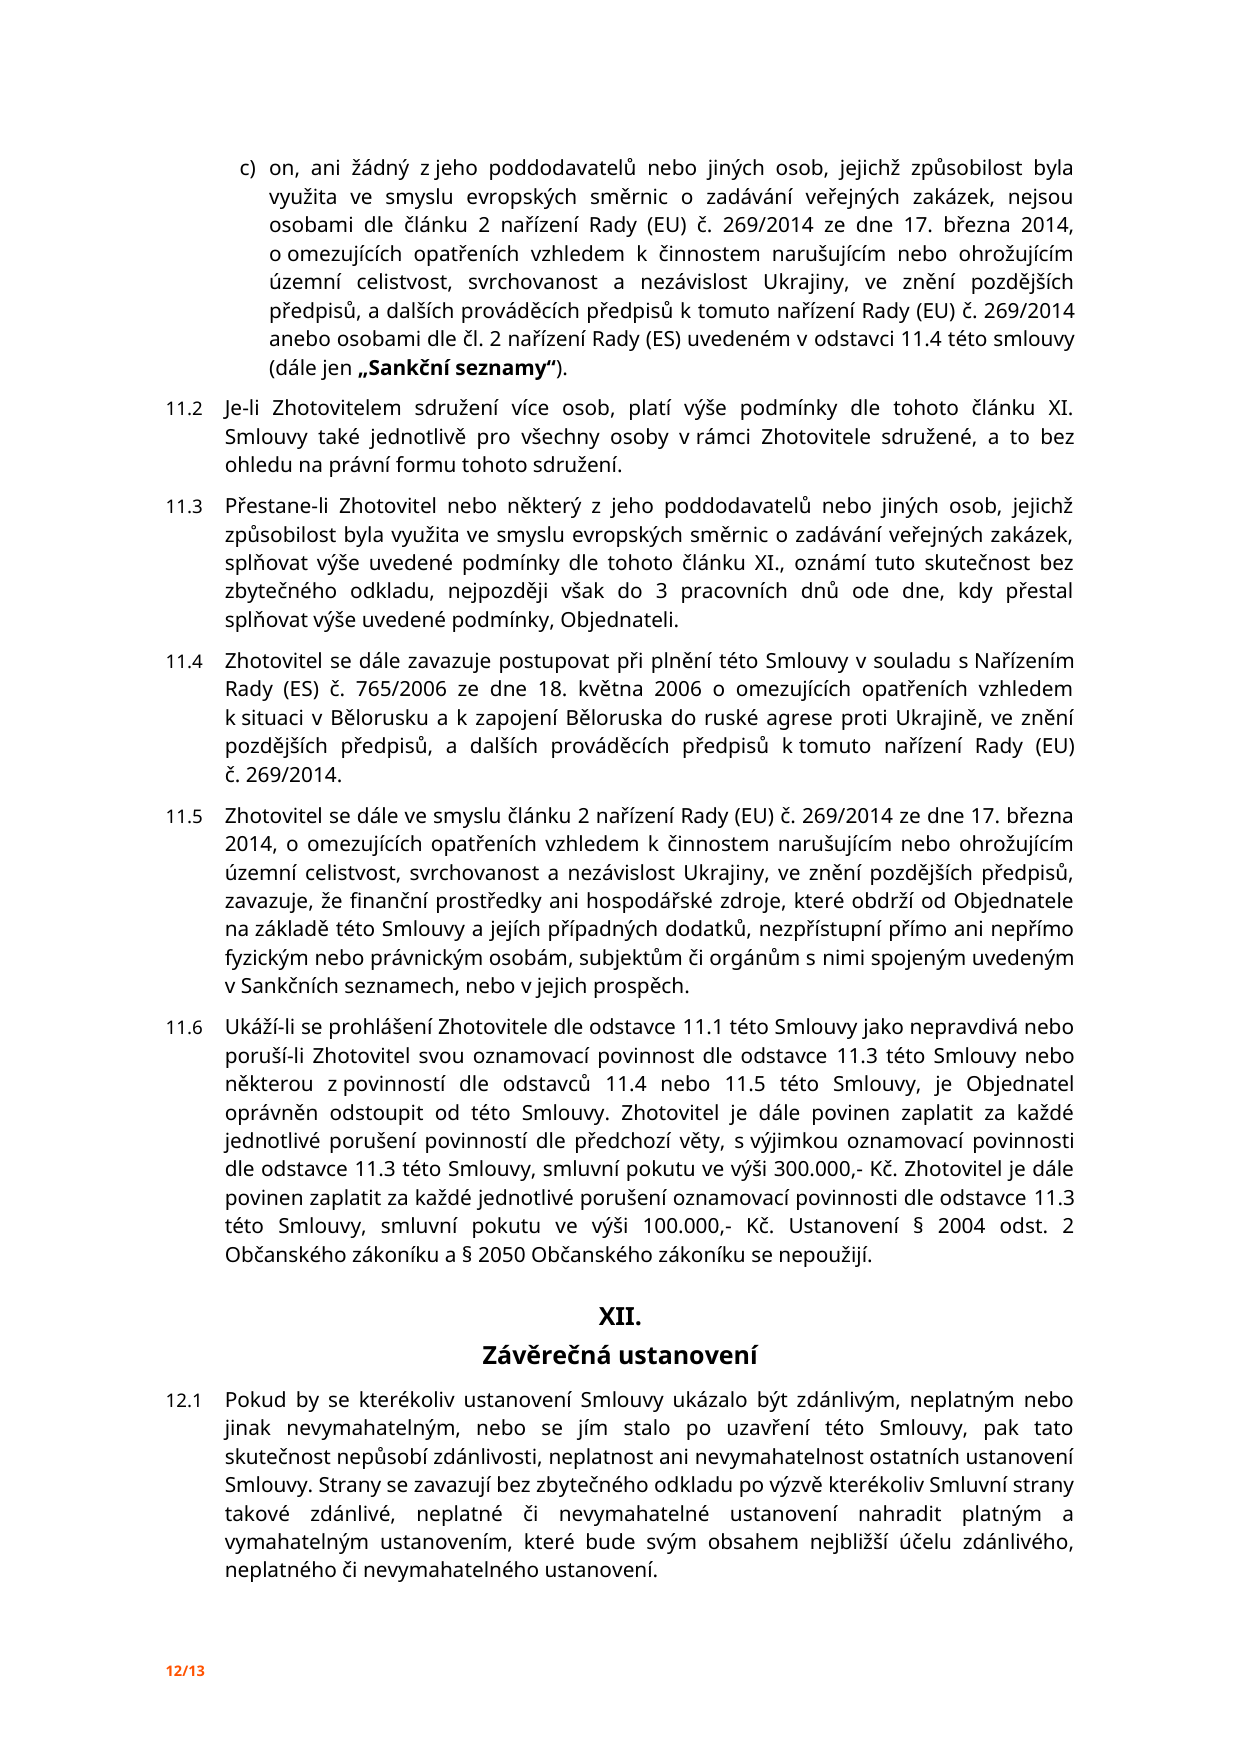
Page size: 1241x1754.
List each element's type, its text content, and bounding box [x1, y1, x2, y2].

text XII. Závěrečná ustanovení [165, 1293, 1075, 1372]
list Je-li Zhotovitelem sdružení více osob, platí výše podmínky dle tohoto článku XI. Smlouvy také jednotlivě pro všechny osoby v rámci Zhotovitele sdružené, a to bez ohledu na právní formu tohoto sdružení. [165, 393, 1075, 479]
list Pokud by se kterékoliv ustanovení Smlouvy ukázalo být zdánlivým, neplatným nebo jinak nevymahatelným, nebo se jím stalo po uzavření této Smlouvy, pak tato skutečnost nepůsobí zdánlivosti, neplatnost ani nevymahatelnost ostatních ustanovení Smlouvy. Strany se zavazují bez zbytečného odkladu po výzvě kterékoliv Smluvní strany takové zdánlivé, neplatné či nevymahatelné ustanovení nahradit platným a vymahatelným ustanovením, které bude svým obsahem nejbližší účelu zdánlivého, neplatného či nevymahatelného ustanovení. [165, 1385, 1075, 1584]
list on, ani žádný z jeho poddodavatelů nebo jiných osob, jejichž způsobilost byla využita ve smyslu evropských směrnic o zadávání veřejných zakázek, nejsou osobami dle článku 2 nařízení Rady (EU) č. 269/2014 ze dne 17. března 2014, o omezujících opatřeních vzhledem k činnostem narušujícím nebo ohrožujícím územní celistvost, svrchovanost a nezávislost Ukrajiny, ve znění pozdějších předpisů, a dalších prováděcích předpisů k tomuto nařízení Rady (EU) č. 269/2014 anebo osobami dle čl. 2 nařízení Rady (ES) uvedeném v odstavci 11.4 této smlouvy (dále jen „Sankční seznamy“). [239, 153, 1075, 381]
list Ukáží-li se prohlášení Zhotovitele dle odstavce 11.1 této Smlouvy jako nepravdivá nebo poruší-li Zhotovitel svou oznamovací povinnost dle odstavce 11.3 této Smlouvy nebo některou z povinností dle odstavců 11.4 nebo 11.5 této Smlouvy, je Objednatel oprávněn odstoupit od této Smlouvy. Zhotovitel je dále povinen zaplatit za každé jednotlivé porušení povinností dle předchozí věty, s výjimkou oznamovací povinnosti dle odstavce 11.3 této Smlouvy, smluvní pokutu ve výši 300.000,- Kč. Zhotovitel je dále povinen zaplatit za každé jednotlivé porušení oznamovací povinnosti dle odstavce 11.3 této Smlouvy, smluvní pokutu ve výši 100.000,- Kč. Ustanovení § 2004 odst. 2 Občanského zákoníku a § 2050 Občanského zákoníku se nepoužijí. [165, 1012, 1075, 1268]
list Zhotovitel se dále zavazuje postupovat při plnění této Smlouvy v souladu s Nařízením Rady (ES) č. 765/2006 ze dne 18. května 2006 o omezujících opatřeních vzhledem k situaci v Bělorusku a k zapojení Běloruska do ruské agrese proti Ukrajině, ve znění pozdějších předpisů, a dalších prováděcích předpisů k tomuto nařízení Rady (EU) č. 269/2014. [165, 646, 1075, 788]
list Zhotovitel se dále ve smyslu článku 2 nařízení Rady (EU) č. 269/2014 ze dne 17. března 2014, o omezujících opatřeních vzhledem k činnostem narušujícím nebo ohrožujícím územní celistvost, svrchovanost a nezávislost Ukrajiny, ve znění pozdějších předpisů, zavazuje, že finanční prostředky ani hospodářské zdroje, které obdrží od Objednatele na základě této Smlouvy a jejích případných dodatků, nezpřístupní přímo ani nepřímo fyzickým nebo právnickým osobám, subjektům či orgánům s nimi spojeným uvedeným v Sankčních seznamech, nebo v jejich prospěch. [165, 801, 1075, 1000]
list Přestane-li Zhotovitel nebo některý z jeho poddodavatelů nebo jiných osob, jejichž způsobilost byla využita ve smyslu evropských směrnic o zadávání veřejných zakázek, splňovat výše uvedené podmínky dle tohoto článku XI., oznámí tuto skutečnost bez zbytečného odkladu, nejpozději však do 3 pracovních dnů ode dne, kdy přestal splňovat výše uvedené podmínky, Objednateli. [165, 491, 1075, 633]
